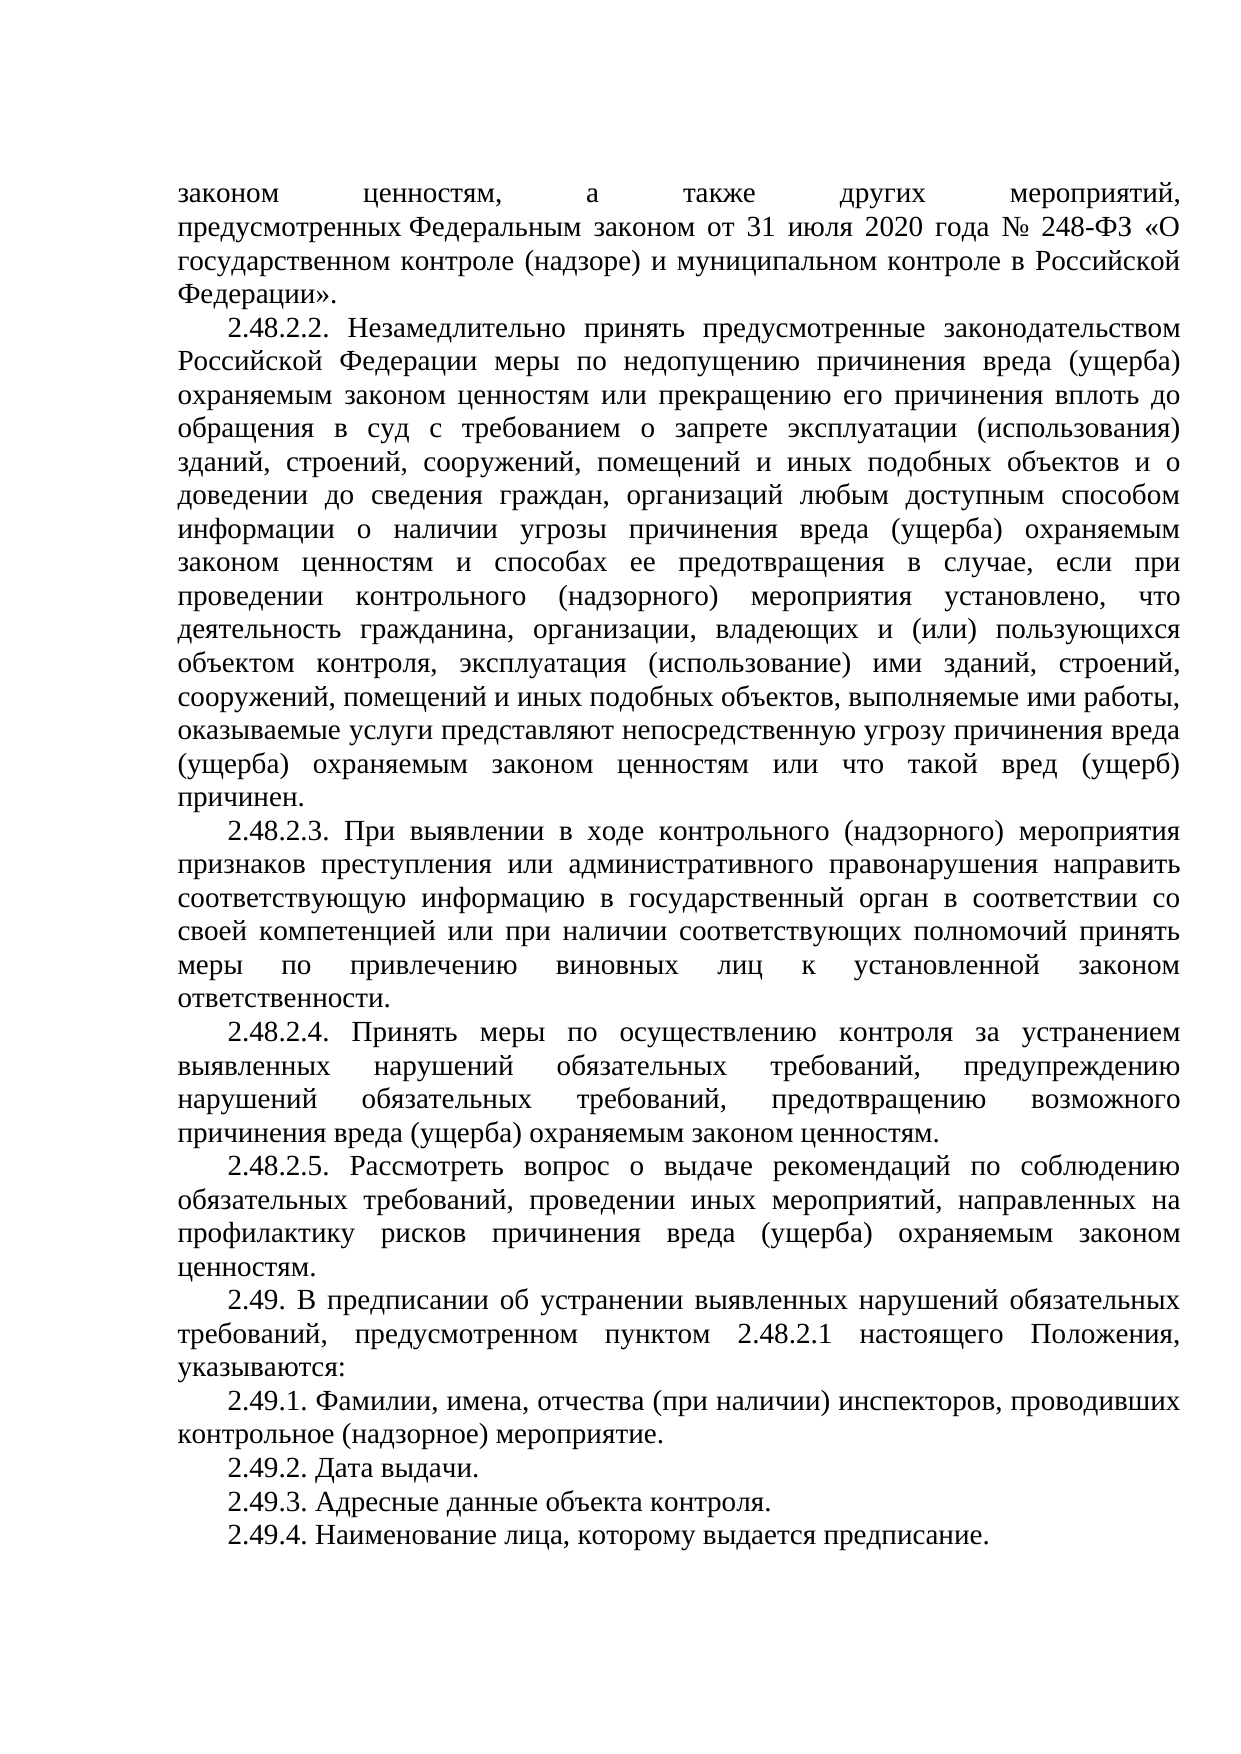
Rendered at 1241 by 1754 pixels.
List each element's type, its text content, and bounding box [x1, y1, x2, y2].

text 2.48.2.4. Принять меры по осуществлению контроля за устранением выявленных нарушений обязательных требований, предупреждению нарушений обязательных требований, предотвращению возможного причинения вреда (ущерба) охраняемым законом ценностям. [177, 1014, 1181, 1148]
text 2.49.2. Дата выдачи. [177, 1450, 1181, 1484]
text 2.48.2.5. Рассмотреть вопрос о выдаче рекомендаций по соблюдению обязательных требований, проведении иных мероприятий, направленных на профилактику рисков причинения вреда (ущерба) охраняемым законом ценностям. [177, 1148, 1181, 1282]
text 2.49.1. Фамилии, имена, отчества (при наличии) инспекторов, проводивших контрольное (надзорное) мероприятие. [177, 1383, 1181, 1450]
text 2.49. В предписании об устранении выявленных нарушений обязательных требований, предусмотренном пунктом 2.48.2.1 настоящего Положения, указываются: [177, 1282, 1181, 1383]
text 2.48.2.2. Незамедлительно принять предусмотренные законодательством Российской Федерации меры по недопущению причинения вреда (ущерба) охраняемым законом ценностям или прекращению его причинения вплоть до обращения в суд с требованием о запрете эксплуатации (использования) зданий, строений, сооружений, помещений и иных подобных объектов и о доведении до сведения граждан, организаций любым доступным способом информации о наличии угрозы причинения вреда (ущерба) охраняемым законом ценностям и способах ее предотвращения в случае, если при проведении контрольного (надзорного) мероприятия установлено, что деятельность гражданина, организации, владеющих и (или) пользующихся объектом контроля, эксплуатация (использование) ими зданий, строений, сооружений, помещений и иных подобных объектов, выполняемые ими работы, оказываемые услуги представляют непосредственную угрозу причинения вреда (ущерба) охраняемым законом ценностям или что такой вред (ущерб) причинен. [177, 310, 1181, 813]
text 2.49.4. Наименование лица, которому выдается предписание. [177, 1517, 1181, 1551]
text 2.49.3. Адресные данные объекта контроля. [177, 1484, 1181, 1517]
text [177, 176, 1181, 310]
text 2.48.2.3. При выявлении в ходе контрольного (надзорного) мероприятия признаков преступления или административного правонарушения направить соответствующую информацию в государственный орган в соответствии со своей компетенцией или при наличии соответствующих полномочий принять меры по привлечению виновных лиц к установленной законом ответственности. [177, 813, 1181, 1014]
